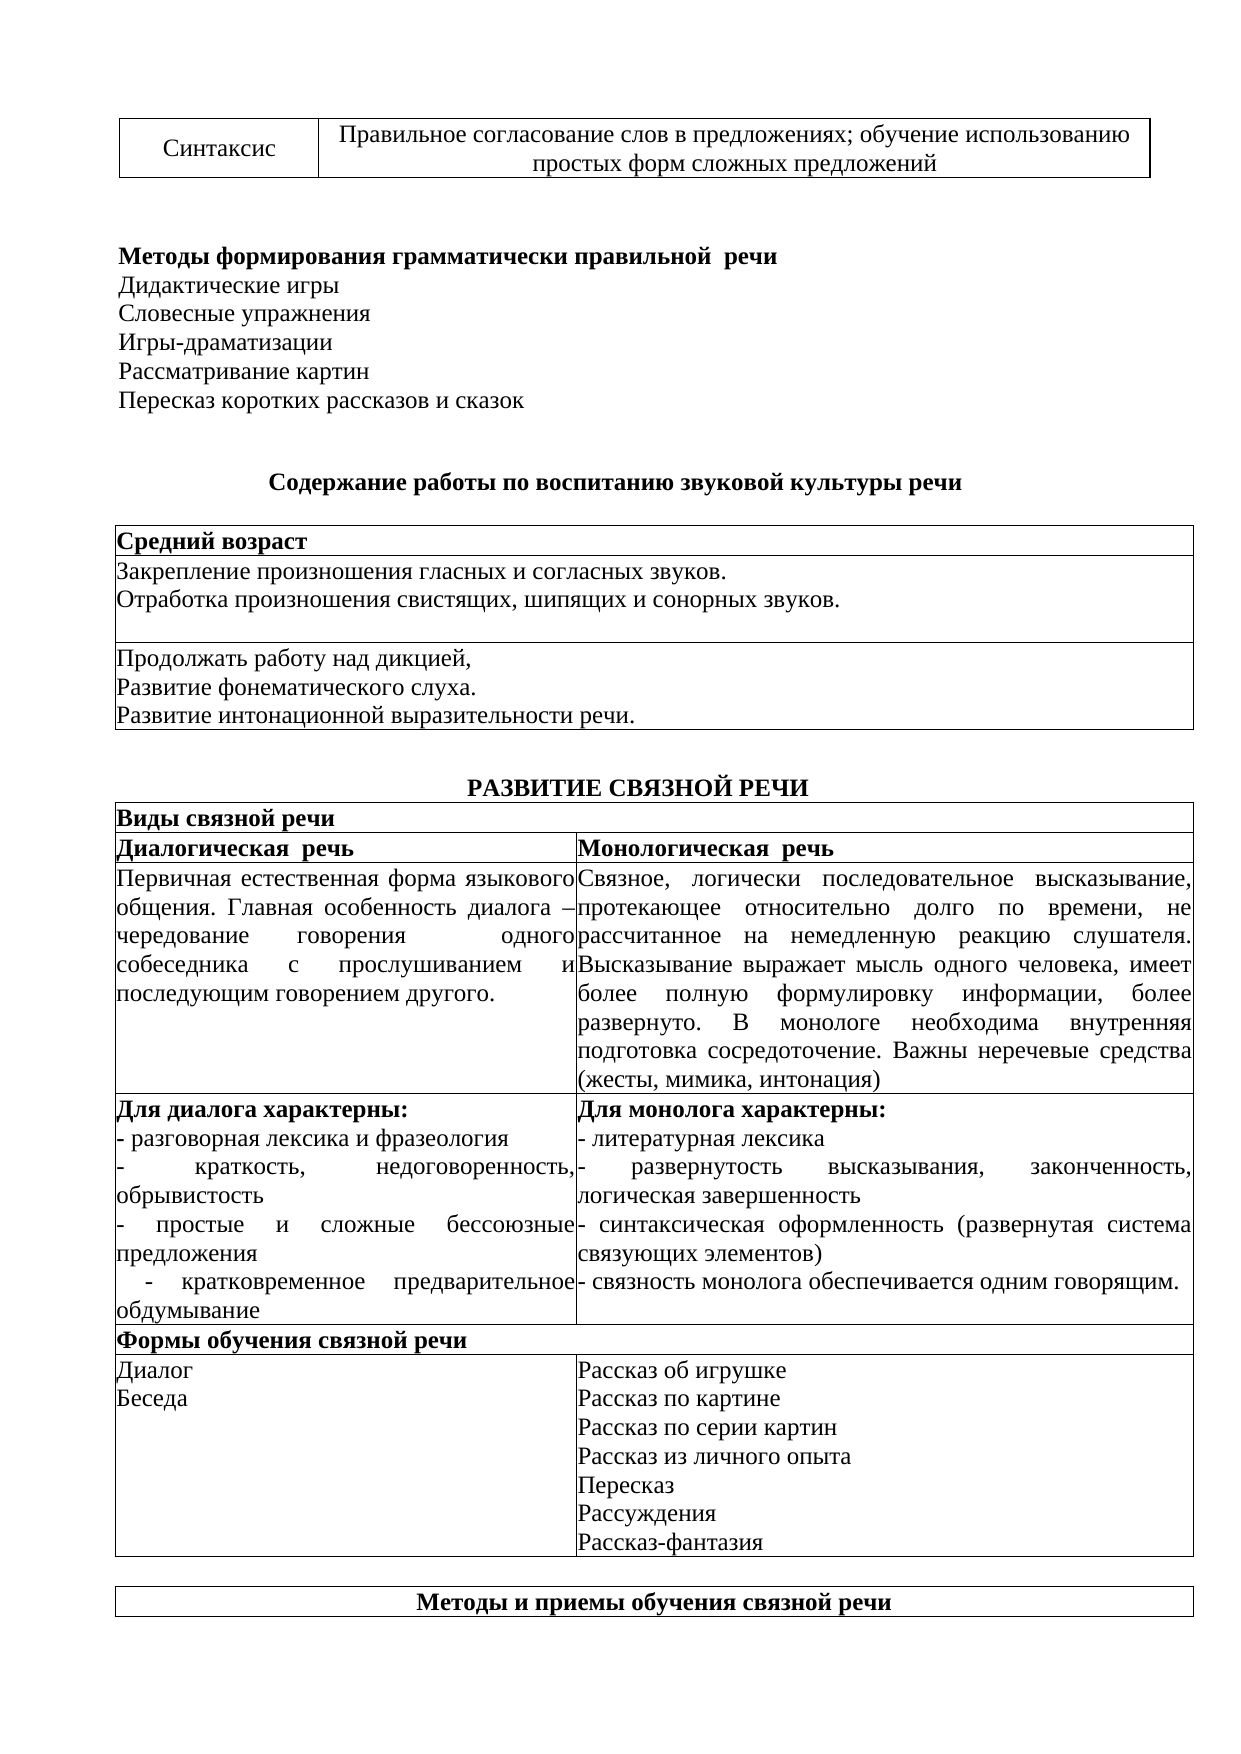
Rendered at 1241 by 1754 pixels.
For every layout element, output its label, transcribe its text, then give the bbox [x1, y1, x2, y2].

text Игры-драматизации [118, 327, 1157, 356]
table_cell Связное, логически последовательное высказывание, протекающее относительно долго по времени, не рассчитанное на немедленную реакцию слушателя. Высказывание выражает мысль одного человека, имеет более полную формулировку информации, более развернуто. В монологе необходима внутренняя подготовка сосредоточение. Важны неречевые средства (жесты, мимика, интонация) [577, 863, 1193, 1093]
table_header Методы и приемы обучения связной речи [116, 1587, 1193, 1616]
table_header Средний возраст [116, 526, 1193, 555]
table_cell Продолжать работу над дикцией, Развитие фонематического слуха. Развитие интонационной выразительности речи. [116, 643, 1193, 729]
table_header Виды связной речи [116, 803, 1193, 832]
table_cell Для диалога характерны: - разговорная лексика и фразеология - краткость, недоговоренность, обрывистость - простые и сложные бессоюзные предложения - кратковременное предварительное обдумывание [116, 1094, 576, 1324]
table_cell Правильное согласование слов в предложениях; обучение использованию простых форм сложных предложений [319, 119, 1149, 177]
text Словесные упражнения [118, 298, 1157, 327]
table_cell Первичная естественная форма языкового общения. Главная особенность диалога – чередование говорения одного собеседника с прослушиванием и последующим говорением другого. [116, 863, 576, 1093]
table_cell Формы обучения связной речи [116, 1325, 1193, 1354]
table_cell Диалог Беседа [116, 1355, 576, 1556]
table_cell Диалогическая речь [116, 833, 576, 862]
table_cell Рассказ об игрушке Рассказ по картине Рассказ по серии картин Рассказ из личного опыта Пересказ Рассуждения Рассказ-фантазия [577, 1355, 1193, 1556]
table_cell Закрепление произношения гласных и согласных звуков. Отработка произношения свистящих, шипящих и сонорных звуков. [116, 556, 1193, 642]
table_cell Монологическая речь [577, 833, 1193, 862]
text Рассматривание картин [118, 356, 1157, 385]
text Содержание работы по воспитанию звуковой культуры речи [268, 467, 1157, 496]
text Пересказ коротких рассказов и сказок [118, 385, 1157, 413]
table_cell Для монолога характерны: - литературная лексика - развернутость высказывания, законченность, логическая завершенность - синтаксическая оформленность (развернутая система связующих элементов) - связность монолога обеспечивается одним говорящим. [577, 1094, 1193, 1324]
text Дидактические игры [118, 270, 1157, 298]
text РАЗВИТИЕ СВЯЗНОЙ РЕЧИ [118, 773, 1157, 802]
table_cell Синтаксис [120, 119, 318, 177]
text Методы формирования грамматически правильной речи [118, 245, 1157, 270]
